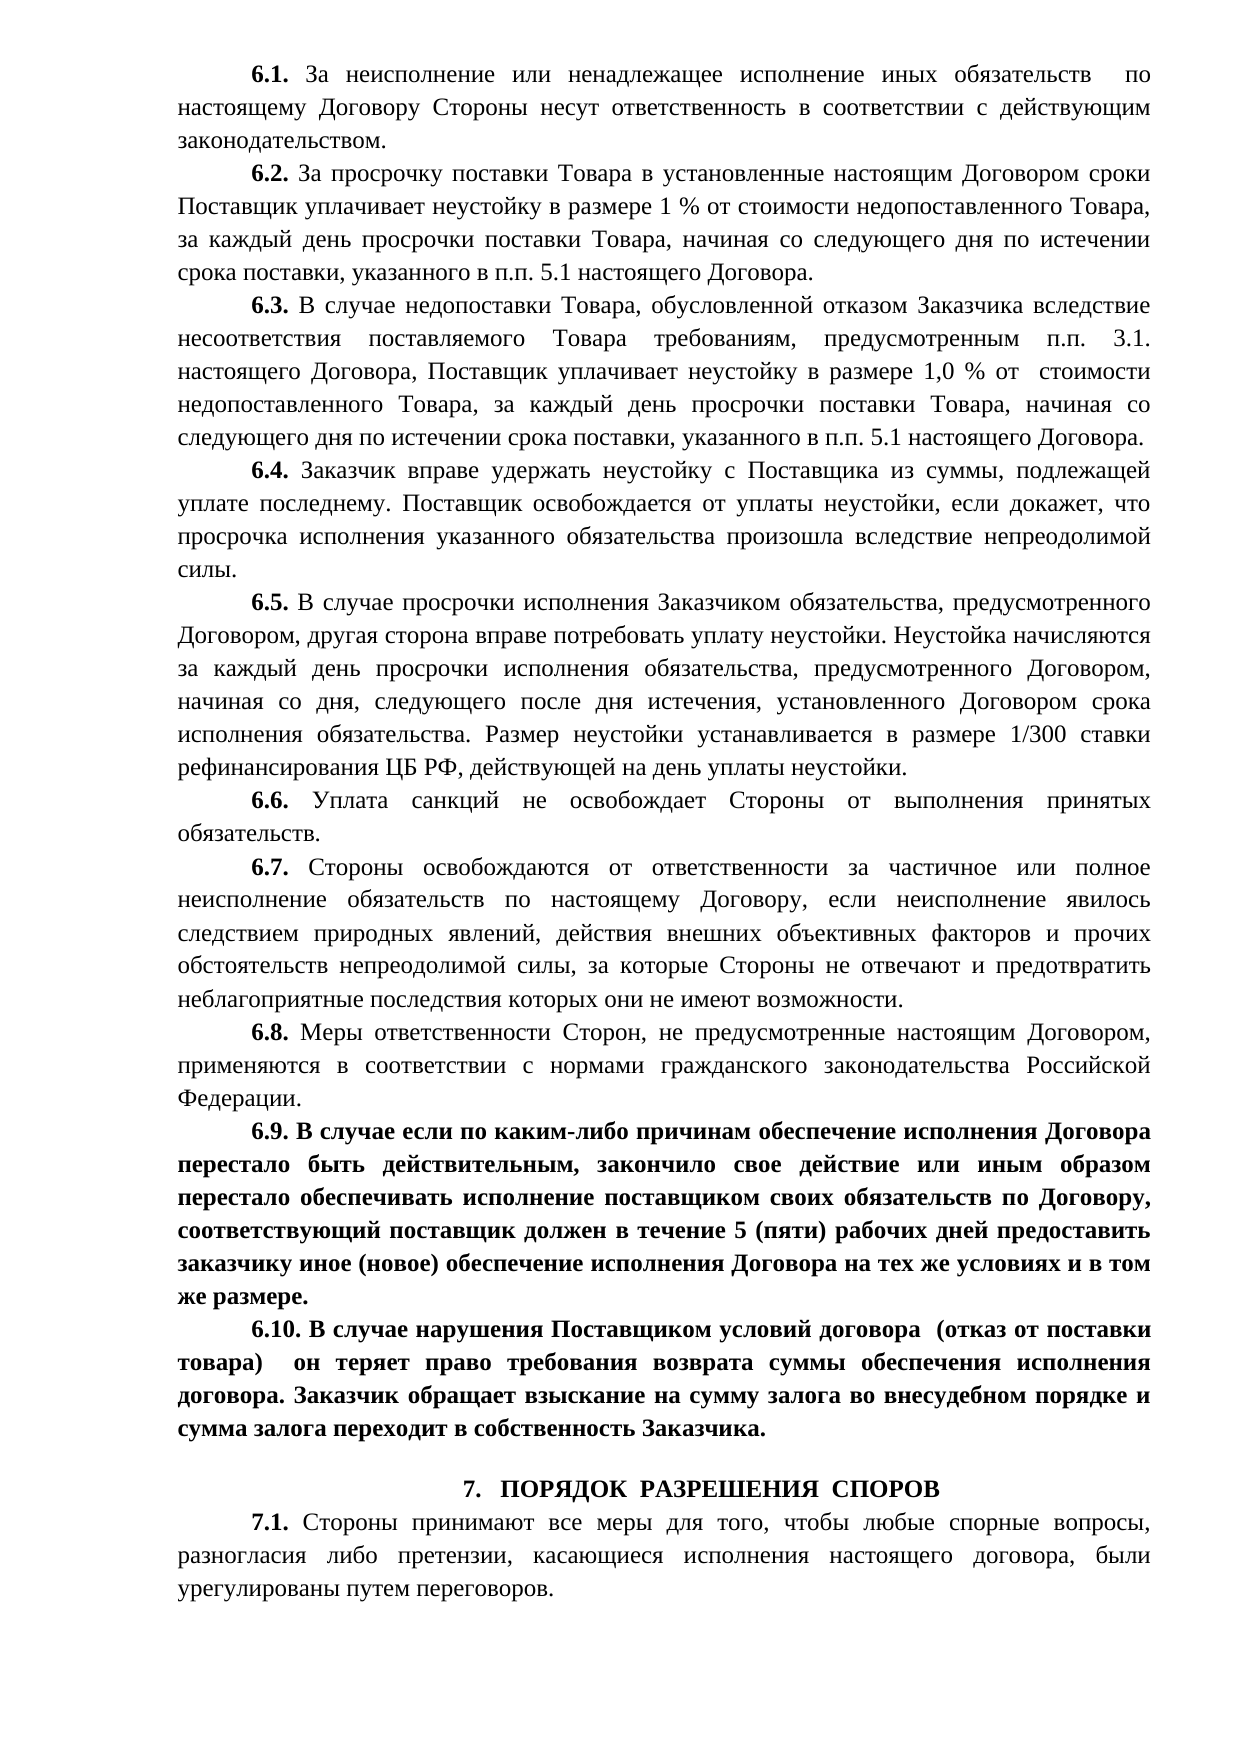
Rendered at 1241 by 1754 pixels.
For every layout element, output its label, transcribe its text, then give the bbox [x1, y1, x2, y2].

text 6.5. В случае просрочки исполнения Заказчиком обязательства, предусмотренного Договором, другая сторона вправе потребовать уплату неустойки. Неустойка начисляются за каждый день просрочки исполнения обязательства, предусмотренного Договором, начиная со дня, следующего после дня истечения, установленного Договором срока исполнения обязательства. Размер неустойки устанавливается в размере 1/300 ставки рефинансирования ЦБ РФ, действующей на день уплаты неустойки. [177, 587, 1152, 781]
text 6.10. В случае нарушения Поставщиком условий договора (отказ от поставки товара) он теряет право требования возврата суммы обеспечения исполнения договора. Заказчик обращает взыскание на сумму залога во внесудебном порядке и сумма залога переходит в собственность Заказчика. [177, 1314, 1152, 1442]
text 6.8. Меры ответственности Сторон, не предусмотренные настоящим Договором, применяются в соответствии с нормами гражданского законодательства Российской Федерации. [177, 1017, 1152, 1111]
text 6.6. Уплата санкций не освобождает Стороны от выполнения принятых обязательств. [177, 786, 1152, 847]
text 6.2. За просрочку поставки Товара в установленные настоящим Договором сроки Поставщик уплачивает неустойку в размере 1 % от стоимости недопоставленного Товара, за каждый день просрочки поставки Товара, начиная со следующего дня по истечении срока поставки, указанного в п.п. 5.1 настоящего Договора. [177, 158, 1152, 286]
text 6.7. Стороны освобождаются от ответственности за частичное или полное неисполнение обязательств по настоящему Договору, если неисполнение явилось следствием природных явлений, действия внешних объективных факторов и прочих обстоятельств непреодолимой силы, за которые Стороны не отвечают и предотвратить неблагоприятные последствия которых они не имеют возможности. [177, 852, 1152, 1012]
text 7.1. Стороны принимают все меры для того, чтобы любые спорные вопросы, разногласия либо претензии, касающиеся исполнения настоящего договора, были урегулированы путем переговоров. [177, 1507, 1152, 1602]
text 6.1. За неисполнение или ненадлежащее исполнение иных обязательств по настоящему Договору Стороны несут ответственность в соответствии с действующим законодательством. [177, 59, 1152, 154]
text 6.3. В случае недопоставки Товара, обусловленной отказом Заказчика вследствие несоответствия поставляемого Товара требованиям, предусмотренным п.п. 3.1. настоящего Договора, Поставщик уплачивает неустойку в размере 1,0 % от стоимости недопоставленного Товара, за каждый день просрочки поставки Товара, начиная со следующего дня по истечении срока поставки, указанного в п.п. 5.1 настоящего Договора. [177, 290, 1152, 451]
text 6.4. Заказчик вправе удержать неустойку с Поставщика из суммы, подлежащей уплате последнему. Поставщик освобождается от уплаты неустойки, если докажет, что просрочка исполнения указанного обязательства произошла вследствие непреодолимой силы. [177, 455, 1152, 583]
text 6.9. В случае если по каким-либо причинам обеспечение исполнения Договора перестало быть действительным, закончило свое действие или иным образом перестало обеспечивать исполнение поставщиком своих обязательств по Договору, соответствующий поставщик должен в течение 5 (пяти) рабочих дней предоставить заказчику иное (новое) обеспечение исполнения Договора на тех же условиях и в том же размере. [177, 1116, 1152, 1309]
list ПОРЯДОК РАЗРЕШЕНИЯ СПОРОВ [251, 1474, 1152, 1503]
